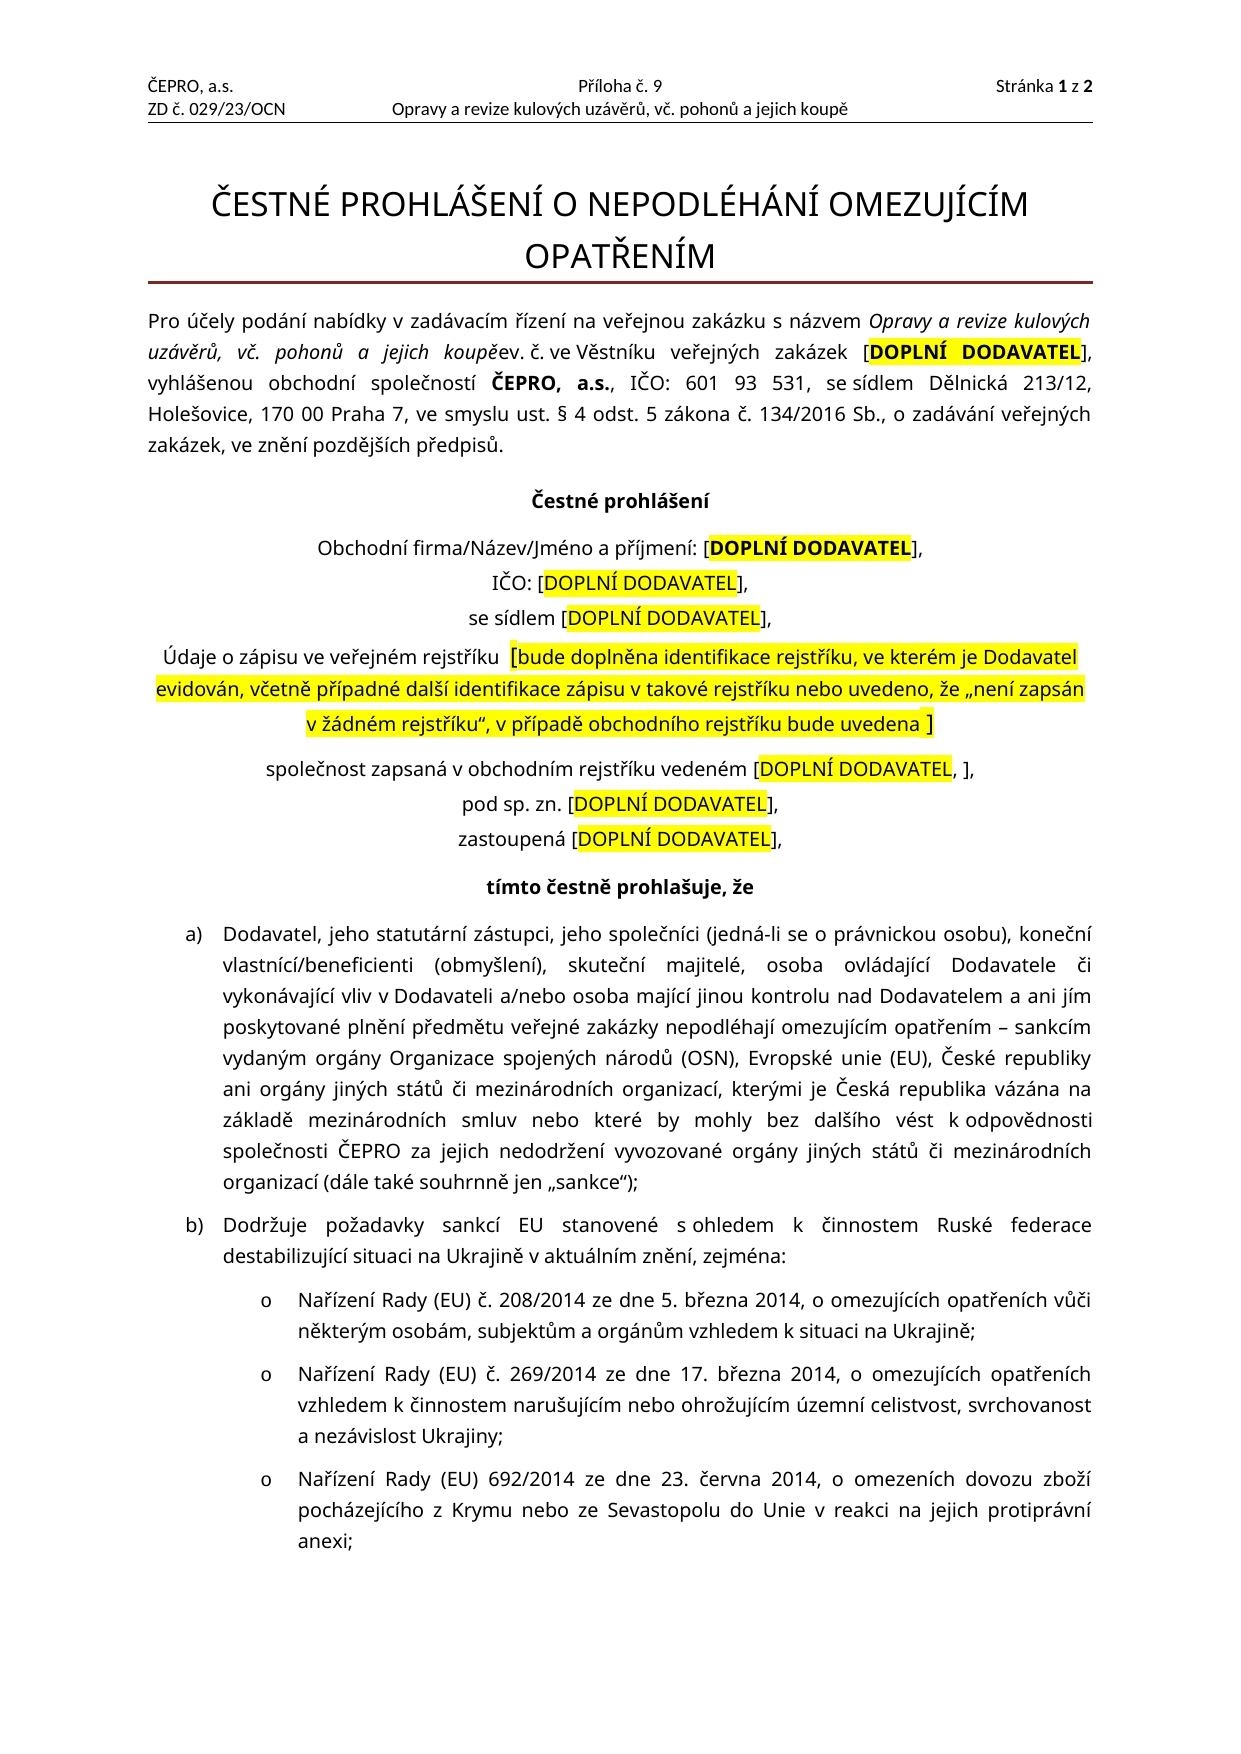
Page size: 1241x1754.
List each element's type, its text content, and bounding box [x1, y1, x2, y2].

text Čestné prohlášení [148, 487, 1093, 514]
text společnost zapsaná v obchodním rejstříku vedeném [DOPLNÍ DODAVATEL, ], [148, 755, 759, 782]
list Nařízení Rady (EU) 692/2014 ze dne 23. června 2014, o omezeních dovozu zboží pocházejícího z Krymu nebo ze Sevastopolu do Unie v reakci na jejich protiprávní anexi; [260, 1466, 1093, 1555]
text se sídlem [DOPLNÍ DODAVATEL], [148, 605, 567, 632]
text IČO: [DOPLNÍ DODAVATEL], [148, 569, 1093, 597]
subtitle ČESTNÉ PROHLÁŠENÍ O NEPODLÉHÁNÍ OMEZUJÍCÍM OPATŘENÍM [148, 181, 1093, 281]
list Nařízení Rady (EU) č. 269/2014 ze dne 17. března 2014, o omezujících opatřeních vzhledem k činnostem narušujícím nebo ohrožujícím územní celistvost, svrchovanost a nezávislost Ukrajiny; [260, 1360, 1093, 1449]
list Dodavatel, jeho statutární zástupci, jeho společníci (jedná-li se o právnickou osobu), koneční vlastnící/beneficienti (obmyšlení), skuteční majitelé, osoba ovládající Dodavatele či vykonávající vliv v Dodavateli a/nebo osoba mající jinou kontrolu nad Dodavatelem a ani jím poskytované plnění předmětu veřejné zakázky nepodléhají omezujícím opatřením – sankcím vydaným orgány Organizace spojených národů (OSN), Evropské unie (EU), České republiky ani orgány jiných států či mezinárodních organizací, kterými je Česká republika vázána na základě mezinárodních smluv nebo které by mohly bez dalšího vést k odpovědnosti společnosti ČEPRO za jejich nedodržení vyvozované orgány jiných států či mezinárodních organizací (dále také souhrnně jen „sankce“); [185, 921, 1093, 1195]
text Pro účely podání nabídky v zadávacím řízení na veřejnou zakázku s názvem Opravy a revize kulových uzávěrů, vč. pohonů a jejich koupěev. č. ve Věstníku veřejných zakázek [DOPLNÍ DODAVATEL], vyhlášenou obchodní společností ČEPRO, a.s., IČO: 601 93 531, se sídlem Dělnická 213/12, Holešovice, 170 00 Praha 7, ve smyslu ust. § 4 odst. 5 zákona č. 134/2016 Sb., o zadávání veřejných zakázek, ve znění pozdějších předpisů. [148, 307, 1093, 458]
text Údaje o zápisu ve veřejném rejstříku [bude doplněna identifikace rejstříku, ve kterém je Dodavatel evidován, včetně případné další identifikace zápisu v takové rejstříku nebo uvedeno, že „není zapsán v žádném rejstříku“, v případě obchodního rejstříku bude uvedena ] [148, 640, 1093, 738]
text pod sp. zn. [DOPLNÍ DODAVATEL], [148, 790, 574, 817]
list Dodržuje požadavky sankcí EU stanovené s ohledem k činnostem Ruské federace destabilizující situaci na Ukrajině v aktuálním znění, zejména: [185, 1211, 1093, 1269]
text Obchodní firma/Název/Jméno a příjmení: [DOPLNÍ DODAVATEL], [148, 534, 1093, 561]
list Nařízení Rady (EU) č. 208/2014 ze dne 5. března 2014, o omezujících opatřeních vůči některým osobám, subjektům a orgánům vzhledem k situaci na Ukrajině; [260, 1286, 1093, 1344]
text pod sp. zn. [DOPLNÍ DODAVATEL], [767, 790, 1093, 817]
text tímto čestně prohlašuje, že [148, 873, 1093, 900]
text zastoupená [DOPLNÍ DODAVATEL], [148, 825, 578, 852]
text se sídlem [DOPLNÍ DODAVATEL], [760, 605, 1093, 632]
text zastoupená [DOPLNÍ DODAVATEL], [771, 825, 1093, 852]
